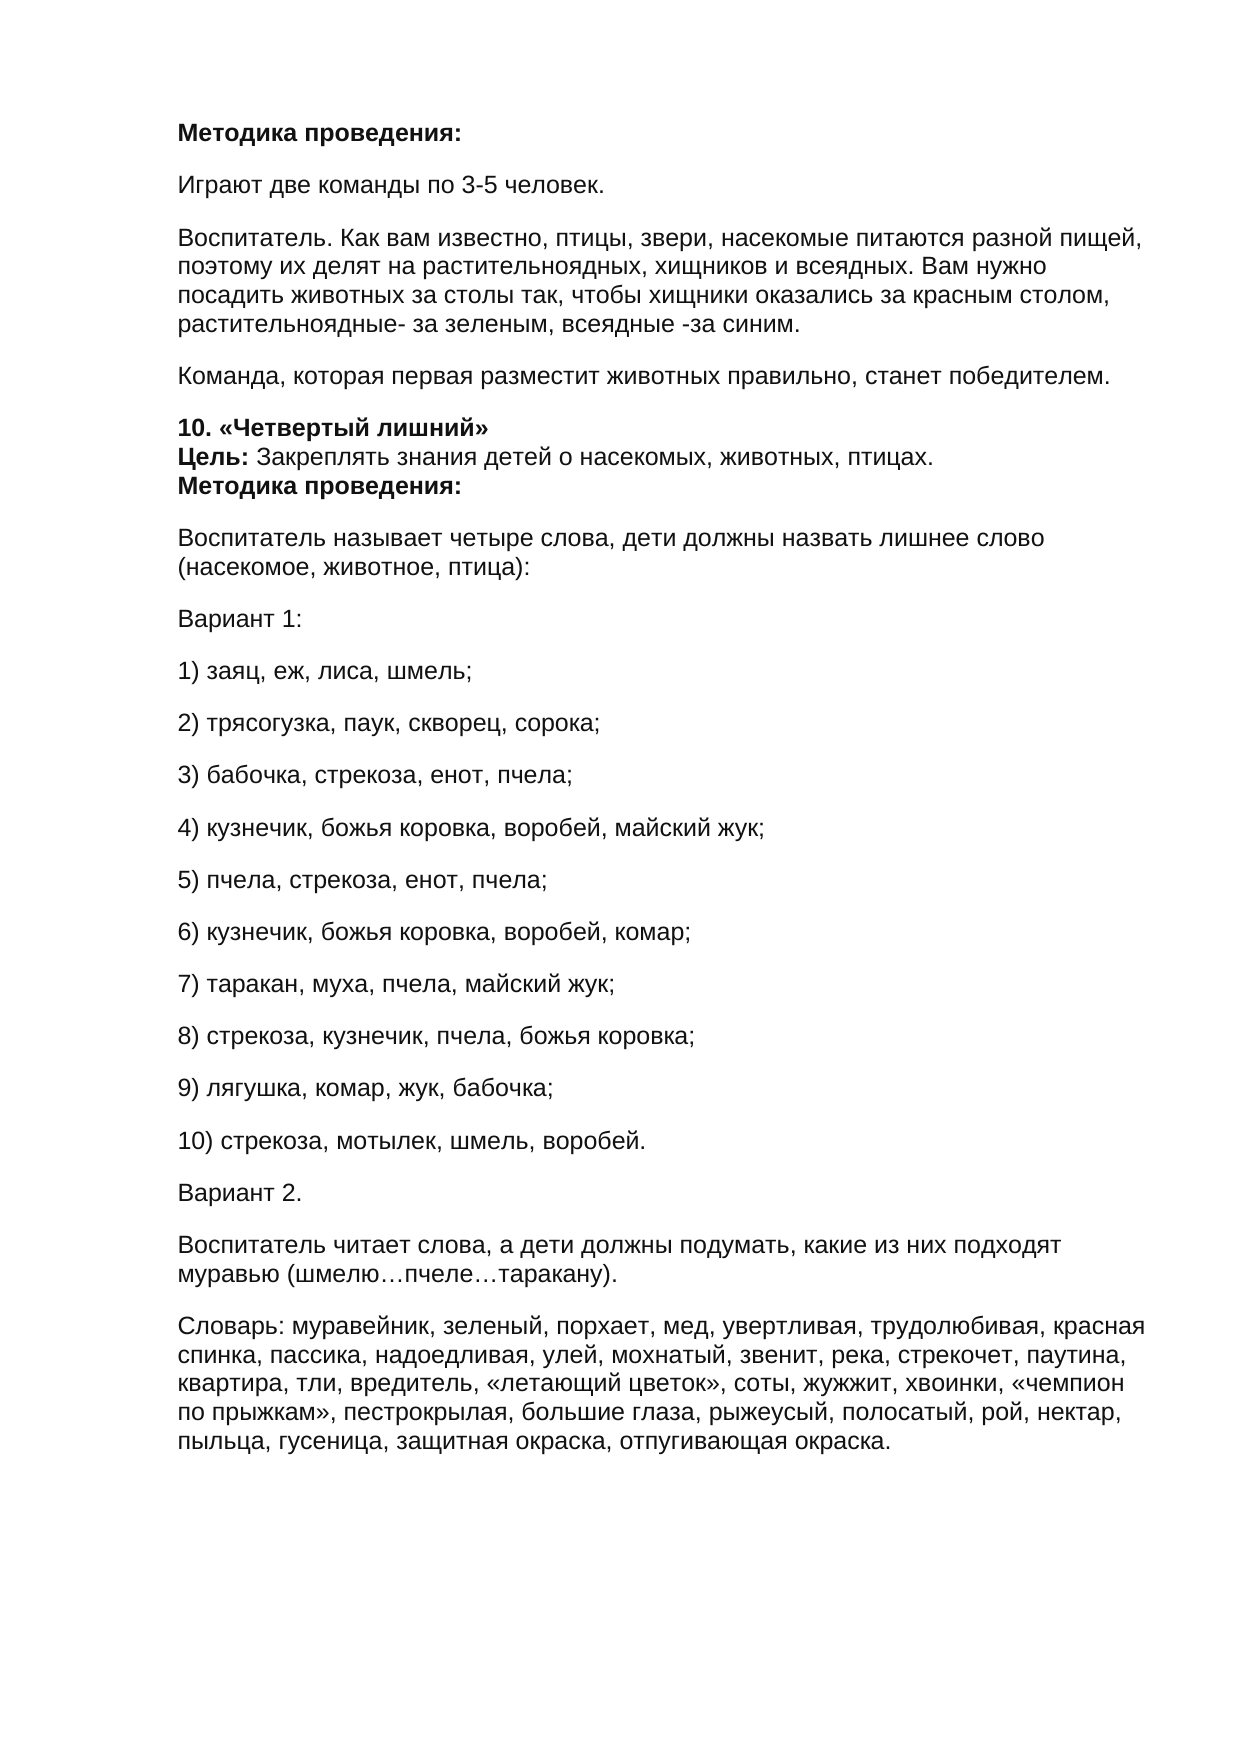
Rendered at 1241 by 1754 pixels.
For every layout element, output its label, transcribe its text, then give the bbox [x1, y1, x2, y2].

text Методика проведения: [177, 471, 1152, 499]
text Цель: Закреплять знания детей о насекомых, животных, птицах. [177, 442, 1152, 471]
text 6) кузнечик, божья коровка, воробей, комар; [177, 917, 1152, 946]
text 4) кузнечик, божья коровка, воробей, майский жук; [177, 812, 1152, 841]
text 8) стрекоза, кузнечик, пчела, божья коровка; [177, 1021, 1152, 1050]
text 1) заяц, еж, лиса, шмель; [177, 656, 1152, 685]
text 3) бабочка, стрекоза, енот, пчела; [177, 760, 1152, 789]
text 10. «Четвертый лишний» [177, 413, 1152, 442]
text 5) пчела, стрекоза, енот, пчела; [177, 865, 1152, 893]
text 7) таракан, муха, пчела, майский жук; [177, 969, 1152, 998]
text Играют две команды по 3-5 человек. [177, 170, 1152, 199]
text 2) трясогузка, паук, скворец, сорока; [177, 708, 1152, 737]
text Методика проведения: [177, 118, 1152, 147]
text Воспитатель называет четыре слова, дети должны назвать лишнее слово (насекомое, животное, птица): [177, 523, 1152, 580]
text Команда, которая первая разместит животных правильно, станет победителем. [177, 361, 1152, 390]
text Словарь: муравейник, зеленый, порхает, мед, увертливая, трудолюбивая, красная спинка, пассика, надоедливая, улей, мохнатый, звенит, река, стрекочет, паутина, квартира, тли, вредитель, «летающий цветок», соты, жужжит, хвоинки, «чемпион по прыжкам», пестрокрылая, большие глаза, рыжеусый, полосатый, рой, нектар, пыльца, гусеница, защитная окраска, отпугивающая окраска. [177, 1311, 1152, 1455]
text Воспитатель. Как вам известно, птицы, звери, насекомые питаются разной пищей, поэтому их делят на растительноядных, хищников и всеядных. Вам нужно посадить животных за столы так, чтобы хищники оказались за красным столом, растительноядные- за зеленым, всеядные -за синим. [177, 222, 1152, 337]
text 9) лягушка, комар, жук, бабочка; [177, 1073, 1152, 1102]
text Вариант 2. [177, 1178, 1152, 1207]
text 10) стрекоза, мотылек, шмель, воробей. [177, 1126, 1152, 1154]
text Вариант 1: [177, 604, 1152, 632]
text Воспитатель читает слова, а дети должны подумать, какие из них подходят муравью (шмелю…пчеле…таракану). [177, 1230, 1152, 1287]
